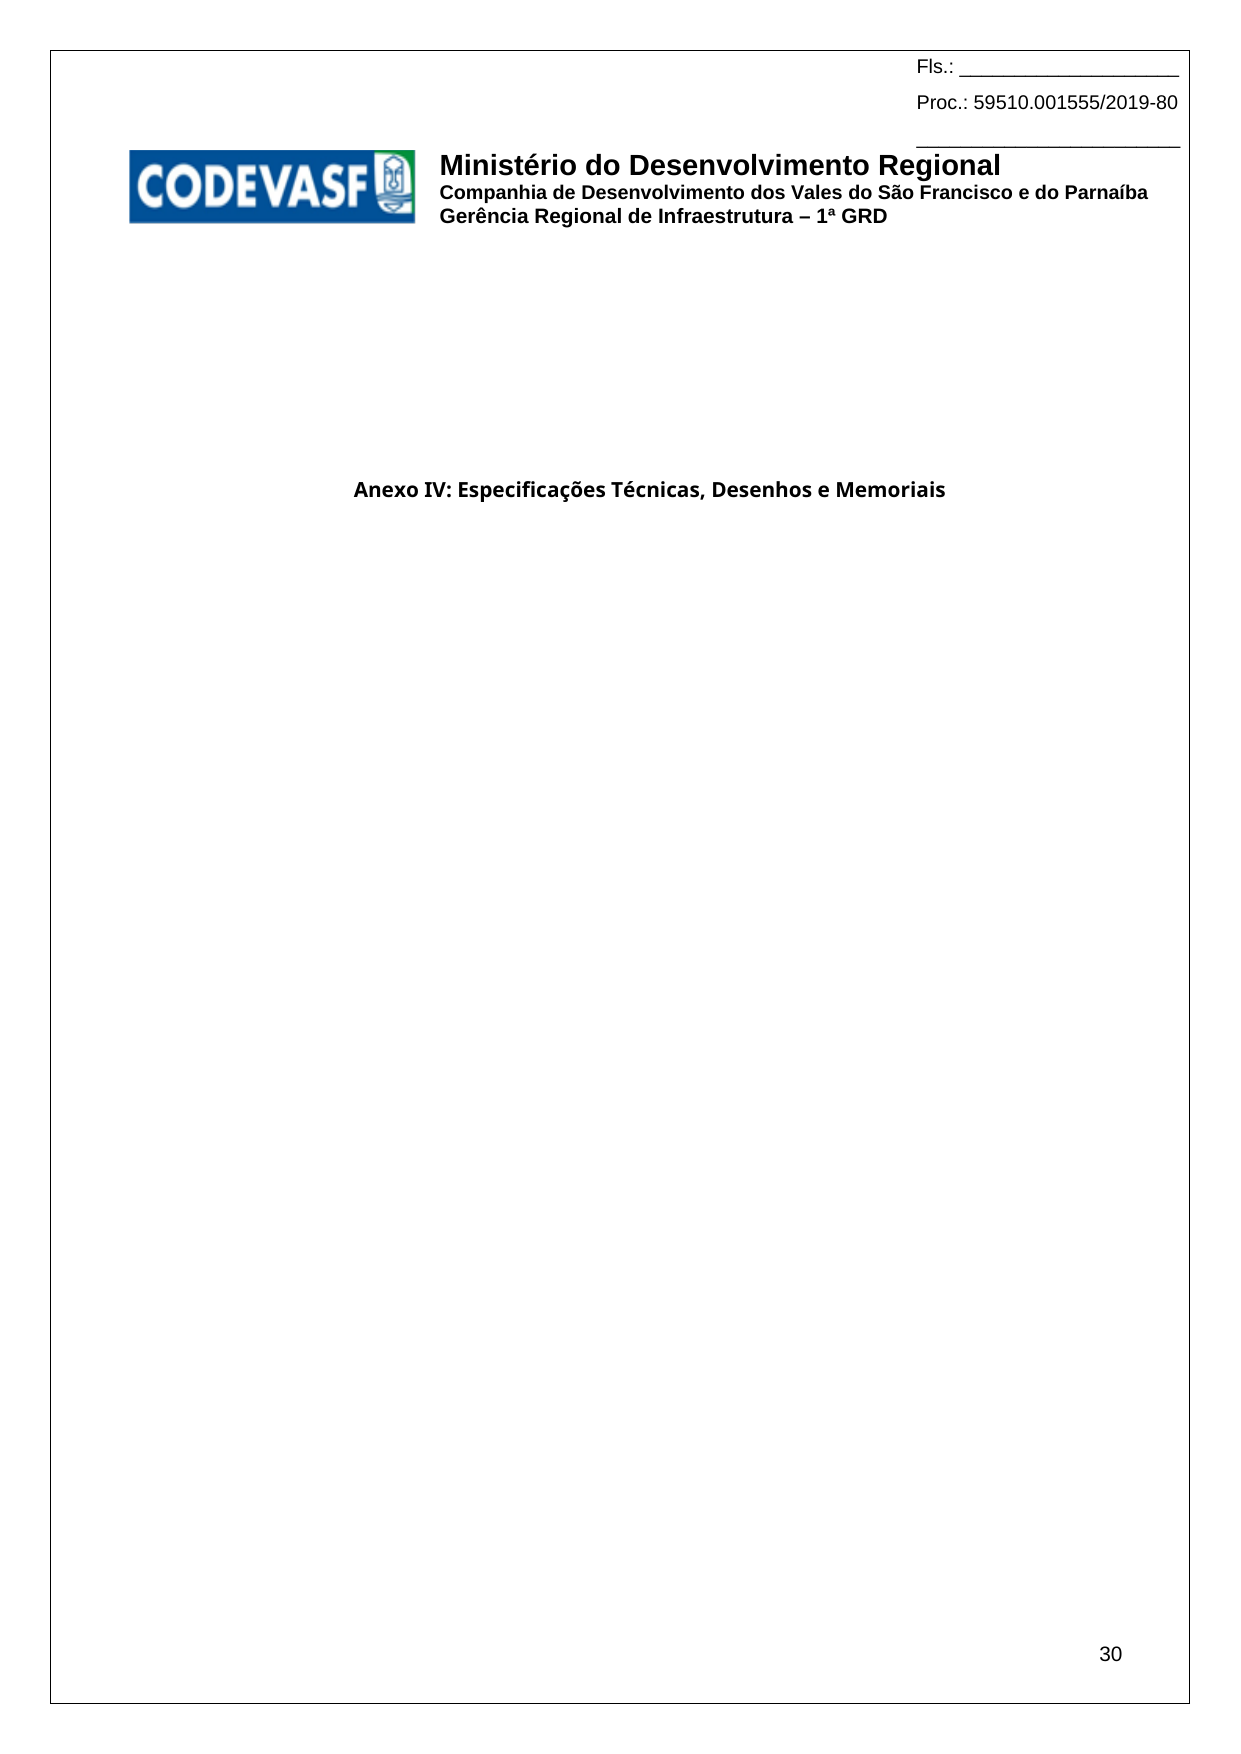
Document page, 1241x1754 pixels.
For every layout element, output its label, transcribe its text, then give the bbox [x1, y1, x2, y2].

picture [129, 150, 417, 226]
text Anexo IV: Especificações Técnicas, Desenhos e Memoriais [177, 475, 1122, 503]
